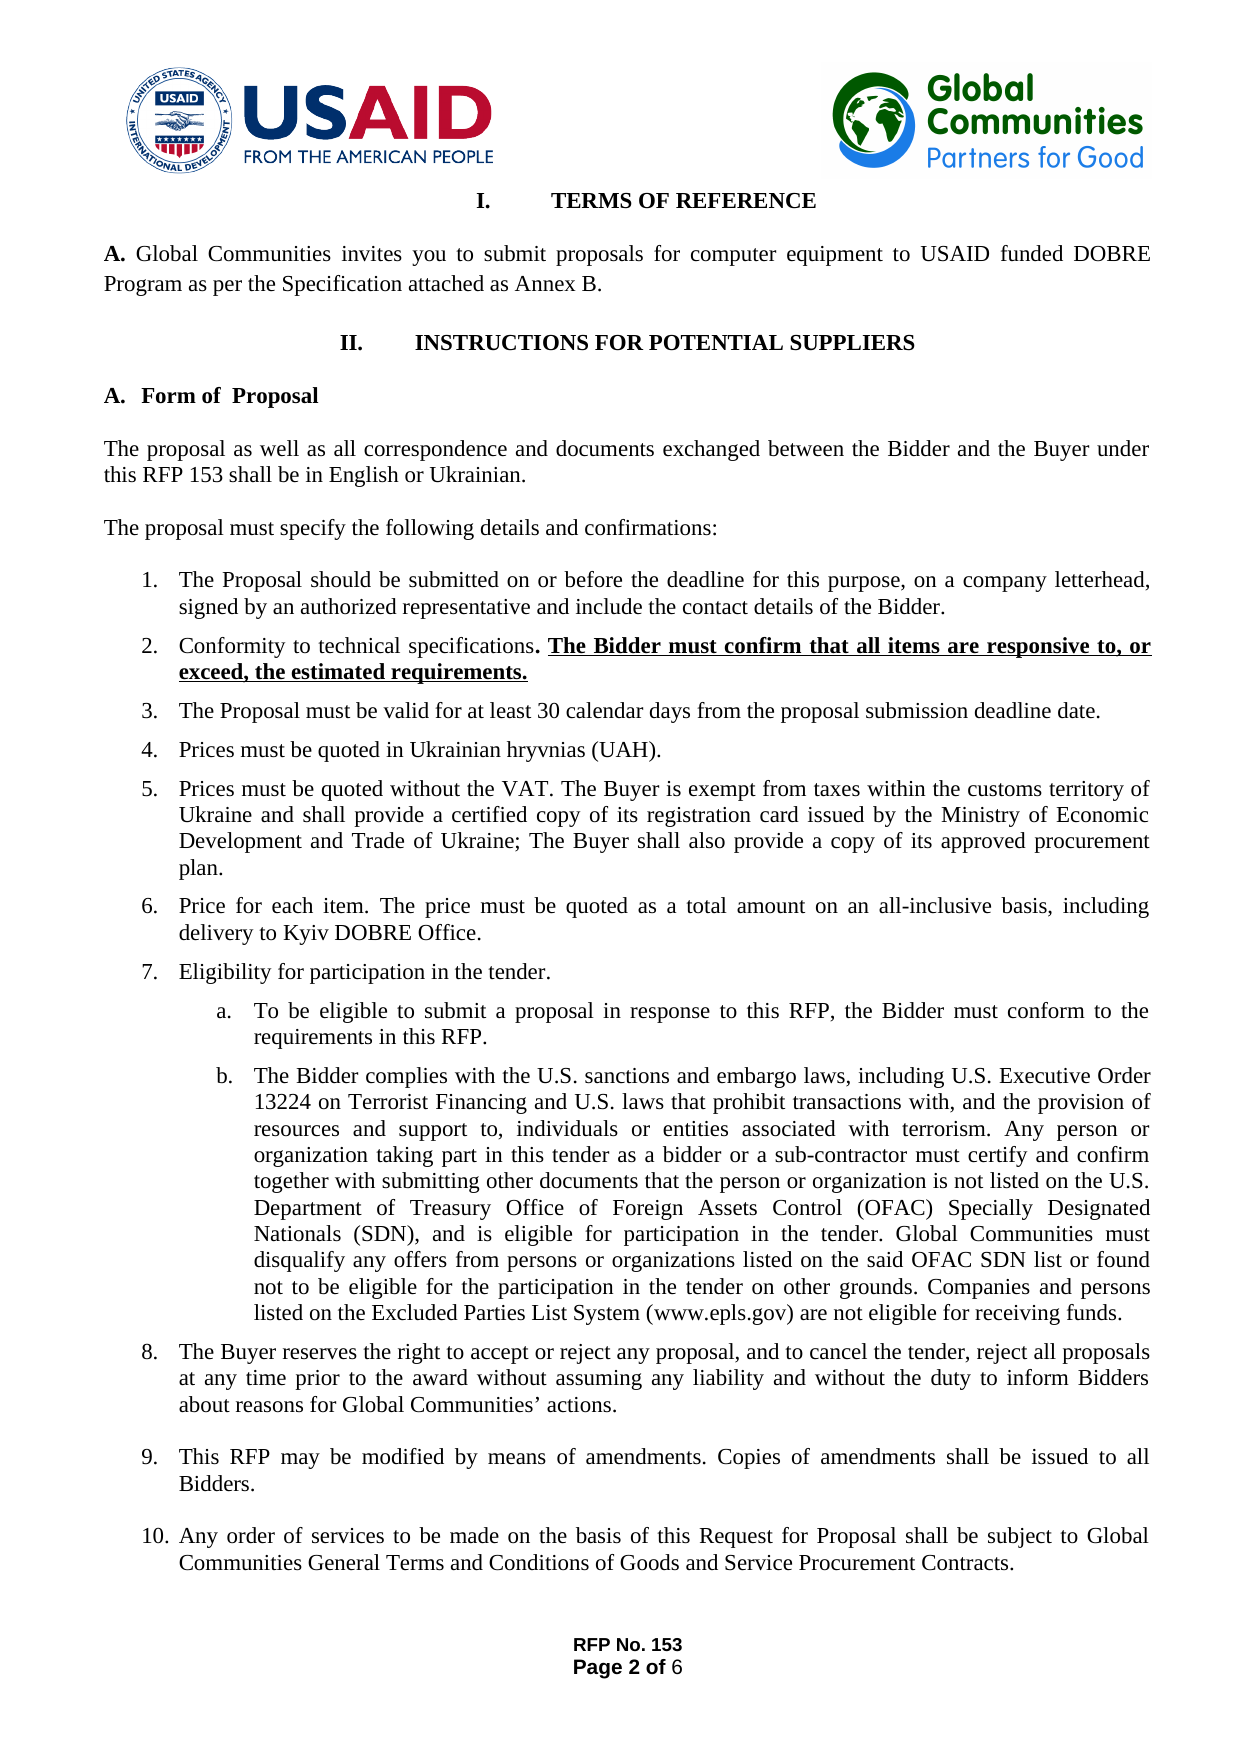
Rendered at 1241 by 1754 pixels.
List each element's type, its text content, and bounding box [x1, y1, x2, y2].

list Prices must be quoted without the VAT. The Buyer is exempt from taxes within the customs territory of Ukraine and shall provide a certified copy of its registration card issued by the Ministry of Economic Development and Trade of Ukraine; The Buyer shall also provide a copy of its approved procurement plan. [141, 775, 1152, 880]
list TERMS OF REFERENCE [141, 187, 1152, 214]
text The proposal must specify the following details and confirmations: [103, 514, 1152, 540]
text The proposal as well as all correspondence and documents exchanged between the Bidder and the Buyer under this RFP 153 shall be in English or Ukrainian. [103, 435, 1152, 487]
list The Bidder complies with the U.S. sanctions and embargo laws, including U.S. Executive Order 13224 on Terrorist Financing and U.S. laws that prohibit transactions with, and the provision of resources and support to, individuals or entities associated with terrorism. Any person or organization taking part in this tender as a bidder or a sub-contractor must certify and confirm together with submitting other documents that the person or organization is not listed on the U.S. Department of Treasury Office of Foreign Assets Control (OFAC) Specially Designated Nationals (SDN), and is eligible for participation in the tender. Global Communities must disqualify any offers from persons or organizations listed on the said OFAC SDN list or found not to be eligible for the participation in the tender on other grounds. Companies and persons listed on the Excluded Parties List System (www.epls.gov) are not eligible for receiving funds. [216, 1062, 1152, 1325]
list Price for each item. The price must be quoted as a total amount on an all-inclusive basis, including delivery to Kyiv DOBRE Office. [141, 893, 1152, 945]
list This RFP may be modified by means of amendments. Copies of amendments shall be issued to all Bidders. [141, 1443, 1152, 1496]
list Eligibility for participation in the tender. [141, 958, 1152, 984]
list Conformity to technical specifications. The Bidder must confirm that all items are responsive to, or exceed, the estimated requirements. [141, 632, 1152, 684]
text II. INSTRUCTIONS FOR POTENTIAL SUPPLIERS [103, 329, 1152, 356]
list To be eligible to submit a proposal in response to this RFP, the Bidder must conform to the requirements in this RFP. [216, 997, 1152, 1049]
list The Buyer reserves the right to accept or reject any proposal, and to cancel the tender, reject all proposals at any time prior to the award without assuming any liability and without the duty to inform Bidders about reasons for Global Communities’ actions. [141, 1338, 1152, 1417]
list The Proposal should be submitted on or before the deadline for this purpose, on a company letterhead, signed by an authorized representative and include the contact details of the Bidder. [141, 567, 1152, 619]
list The Proposal must be valid for at least 30 calendar days from the proposal submission deadline date. [141, 697, 1152, 723]
text A. Global Communities invites you to submit proposals for computer equipment to USAID funded DOBRE Program as per the Specification attached as Annex B. [103, 240, 1152, 297]
list Prices must be quoted in Ukrainian hryvnias (UAH). [141, 736, 1152, 762]
list Any order of services to be made on the basis of this Request for Proposal shall be subject to Global Communities General Terms and Conditions of Goods and Service Procurement Contracts. [141, 1522, 1152, 1575]
picture [113, 45, 500, 190]
picture [821, 62, 1153, 179]
list Form of Proposal [103, 382, 1152, 408]
